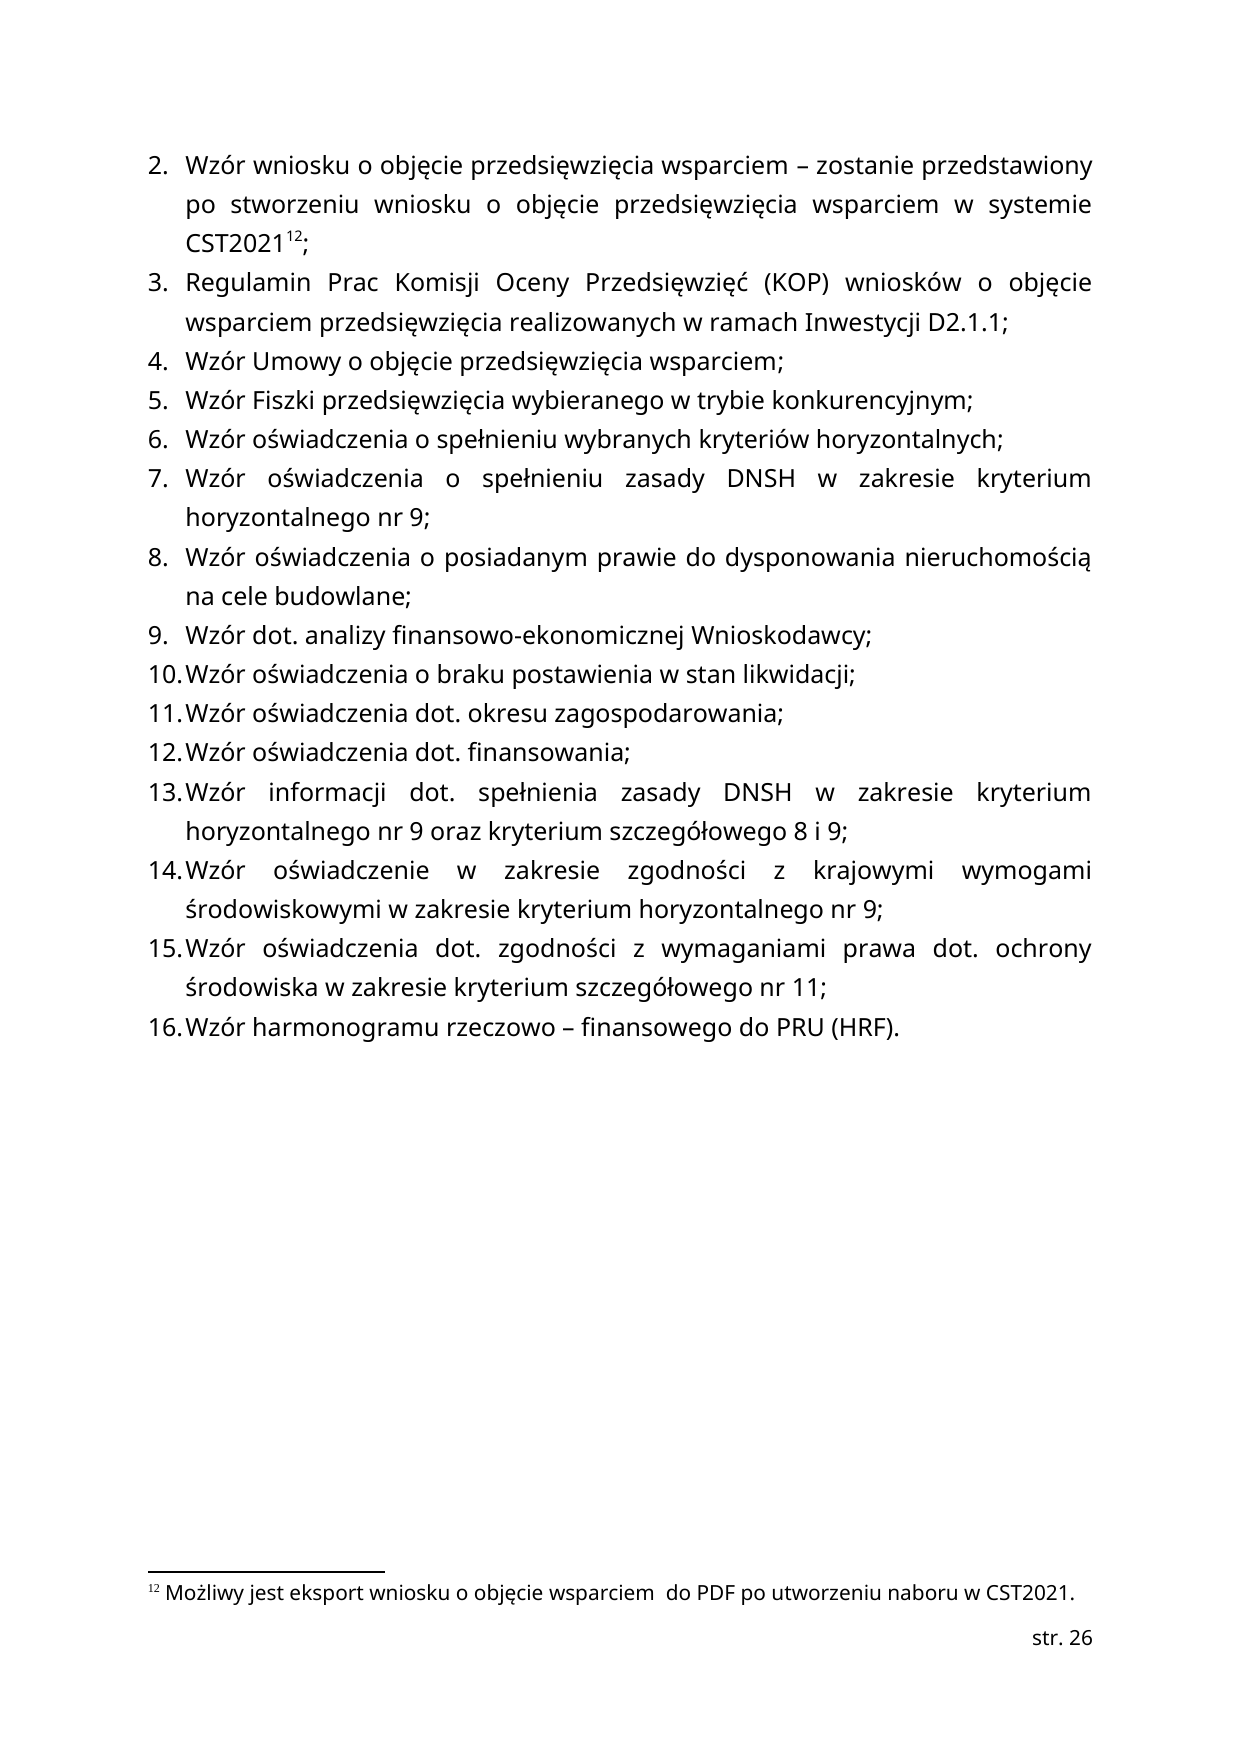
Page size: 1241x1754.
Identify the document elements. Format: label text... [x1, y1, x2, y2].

list Wzór oświadczenie w zakresie zgodności z krajowymi wymogami środowiskowymi w zakresie kryterium horyzontalnego nr 9; [148, 853, 1093, 926]
list Wzór wniosku o objęcie przedsięwzięcia wsparciem – zostanie przedstawiony po stworzeniu wniosku o objęcie przedsięwzięcia wsparciem w systemie CST2021; [148, 148, 1093, 260]
list Wzór harmonogramu rzeczowo – finansowego do PRU (HRF). [148, 1009, 1093, 1043]
list Wzór oświadczenia o spełnieniu zasady DNSH w zakresie kryterium horyzontalnego nr 9; [148, 461, 1093, 534]
list Wzór Fiszki przedsięwzięcia wybieranego w trybie konkurencyjnym; [148, 383, 1093, 417]
list Wzór oświadczenia dot. finansowania; [148, 735, 1093, 769]
list Wzór oświadczenia o spełnieniu wybranych kryteriów horyzontalnych; [148, 422, 1093, 456]
list Wzór Umowy o objęcie przedsięwzięcia wsparciem; [148, 343, 1093, 377]
list Wzór dot. analizy finansowo-ekonomicznej Wnioskodawcy; [148, 618, 1093, 652]
list Wzór oświadczenia o braku postawienia w stan likwidacji; [148, 657, 1093, 691]
list Wzór oświadczenia dot. okresu zagospodarowania; [148, 696, 1093, 730]
list Wzór informacji dot. spełnienia zasady DNSH w zakresie kryterium horyzontalnego nr 9 oraz kryterium szczegółowego 8 i 9; [148, 774, 1093, 847]
list Wzór oświadczenia o posiadanym prawie do dysponowania nieruchomością na cele budowlane; [148, 539, 1093, 612]
list Wzór oświadczenia dot. zgodności z wymaganiami prawa dot. ochrony środowiska w zakresie kryterium szczegółowego nr 11; [148, 931, 1093, 1004]
list Regulamin Prac Komisji Oceny Przedsięwzięć (KOP) wniosków o objęcie wsparciem przedsięwzięcia realizowanych w ramach Inwestycji D2.1.1; [148, 265, 1093, 338]
